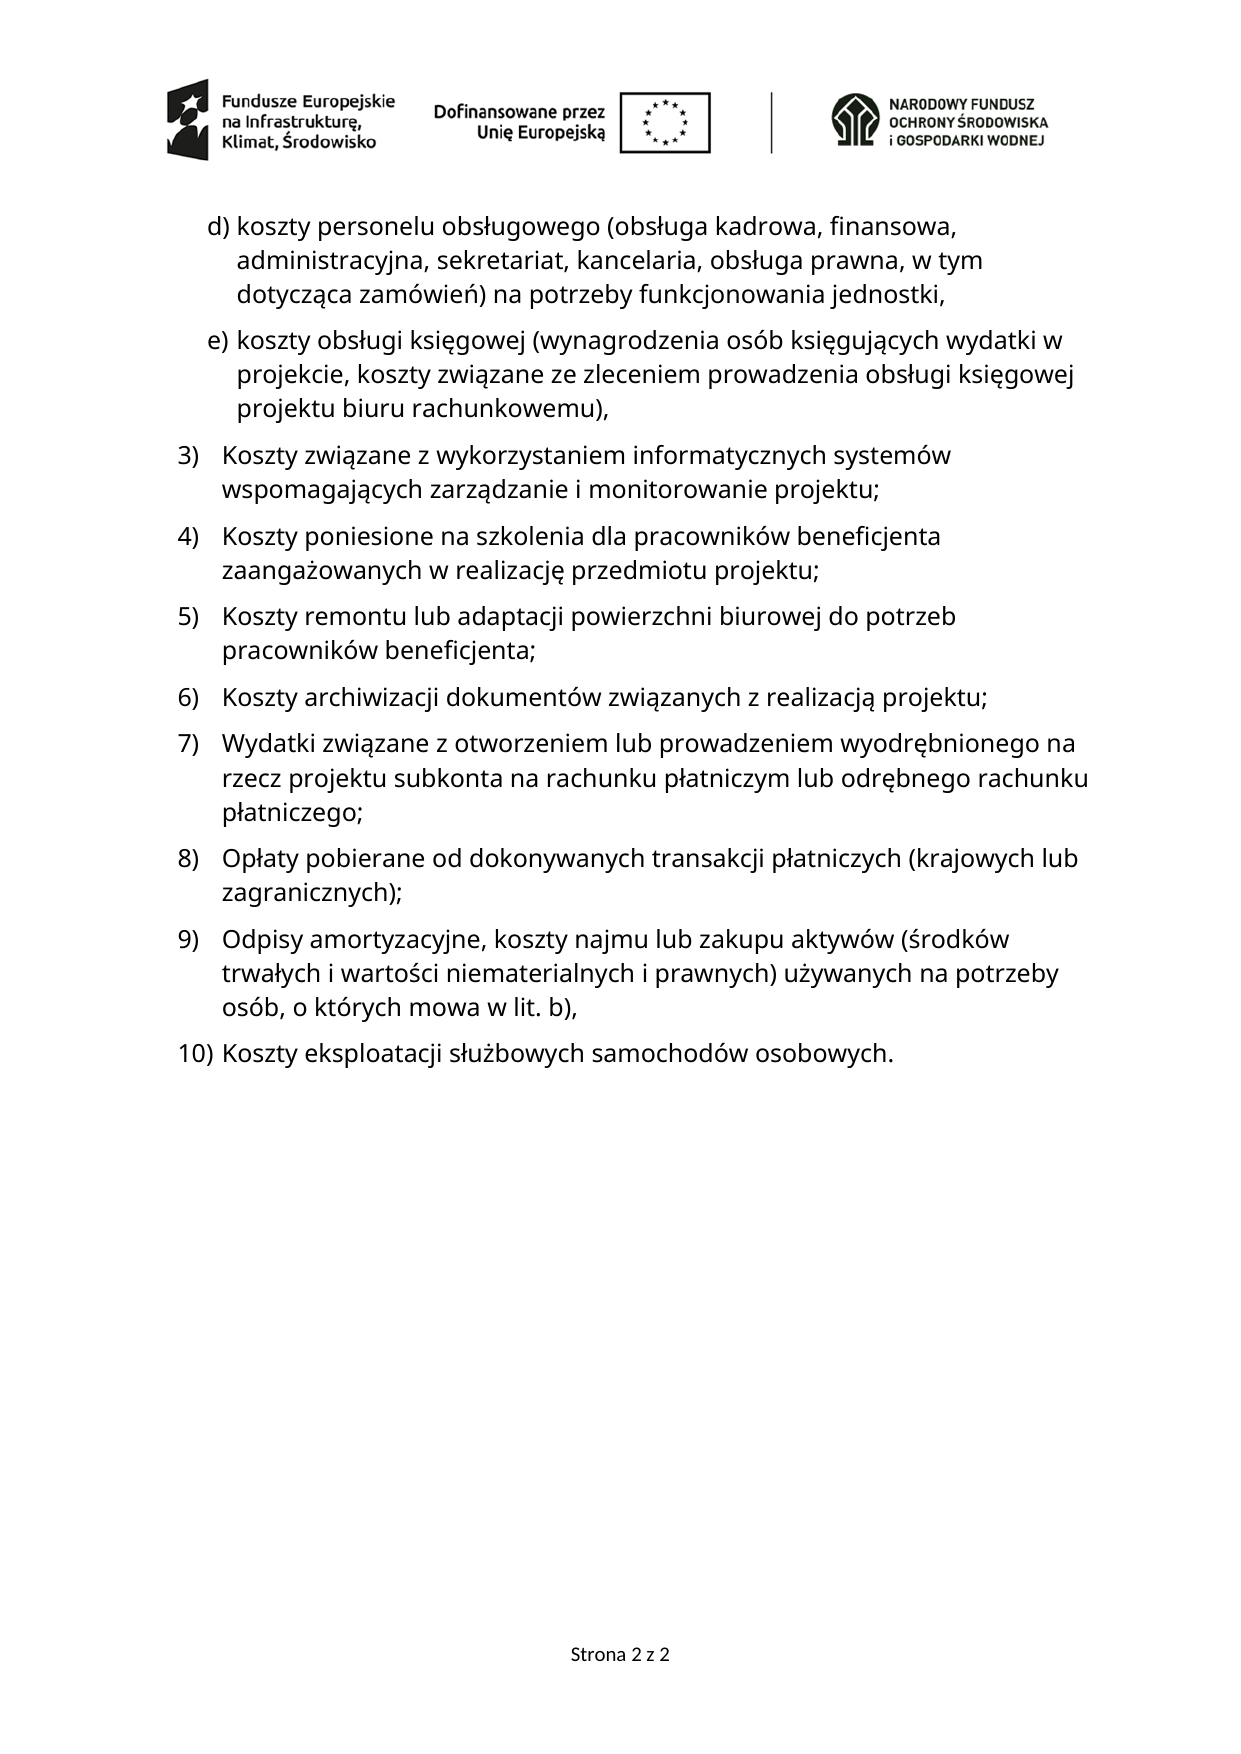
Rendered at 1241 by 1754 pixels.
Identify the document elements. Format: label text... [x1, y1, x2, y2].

list Koszty związane z wykorzystaniem informatycznych systemów wspomagających zarządzanie i monitorowanie projektu; [177, 438, 1092, 506]
list Opłaty pobierane od dokonywanych transakcji płatniczych (krajowych lub zagranicznych); [177, 841, 1092, 909]
picture [147, 59, 1092, 181]
list Koszty remontu lub adaptacji powierzchni biurowej do potrzeb pracowników beneficjenta; [177, 599, 1092, 667]
list Odpisy amortyzacyjne, koszty najmu lub zakupu aktywów (środków trwałych i wartości niematerialnych i prawnych) używanych na potrzeby osób, o których mowa w lit. b), [177, 921, 1092, 1024]
list Koszty eksploatacji służbowych samochodów osobowych. [177, 1036, 1092, 1070]
list koszty personelu obsługowego (obsługa kadrowa, finansowa, administracyjna, sekretariat, kancelaria, obsługa prawna, w tym dotycząca zamówień) na potrzeby funkcjonowania jednostki, [207, 208, 1092, 311]
list Koszty poniesione na szkolenia dla pracowników beneficjenta zaangażowanych w realizację przedmiotu projektu; [177, 518, 1092, 586]
list Koszty archiwizacji dokumentów związanych z realizacją projektu; [177, 679, 1092, 714]
list Wydatki związane z otworzeniem lub prowadzeniem wyodrębnionego na rzecz projektu subkonta na rachunku płatniczym lub odrębnego rachunku płatniczego; [177, 726, 1092, 828]
list koszty obsługi księgowej (wynagrodzenia osób księgujących wydatki w projekcie, koszty związane ze zleceniem prowadzenia obsługi księgowej projektu biuru rachunkowemu), [207, 323, 1092, 425]
